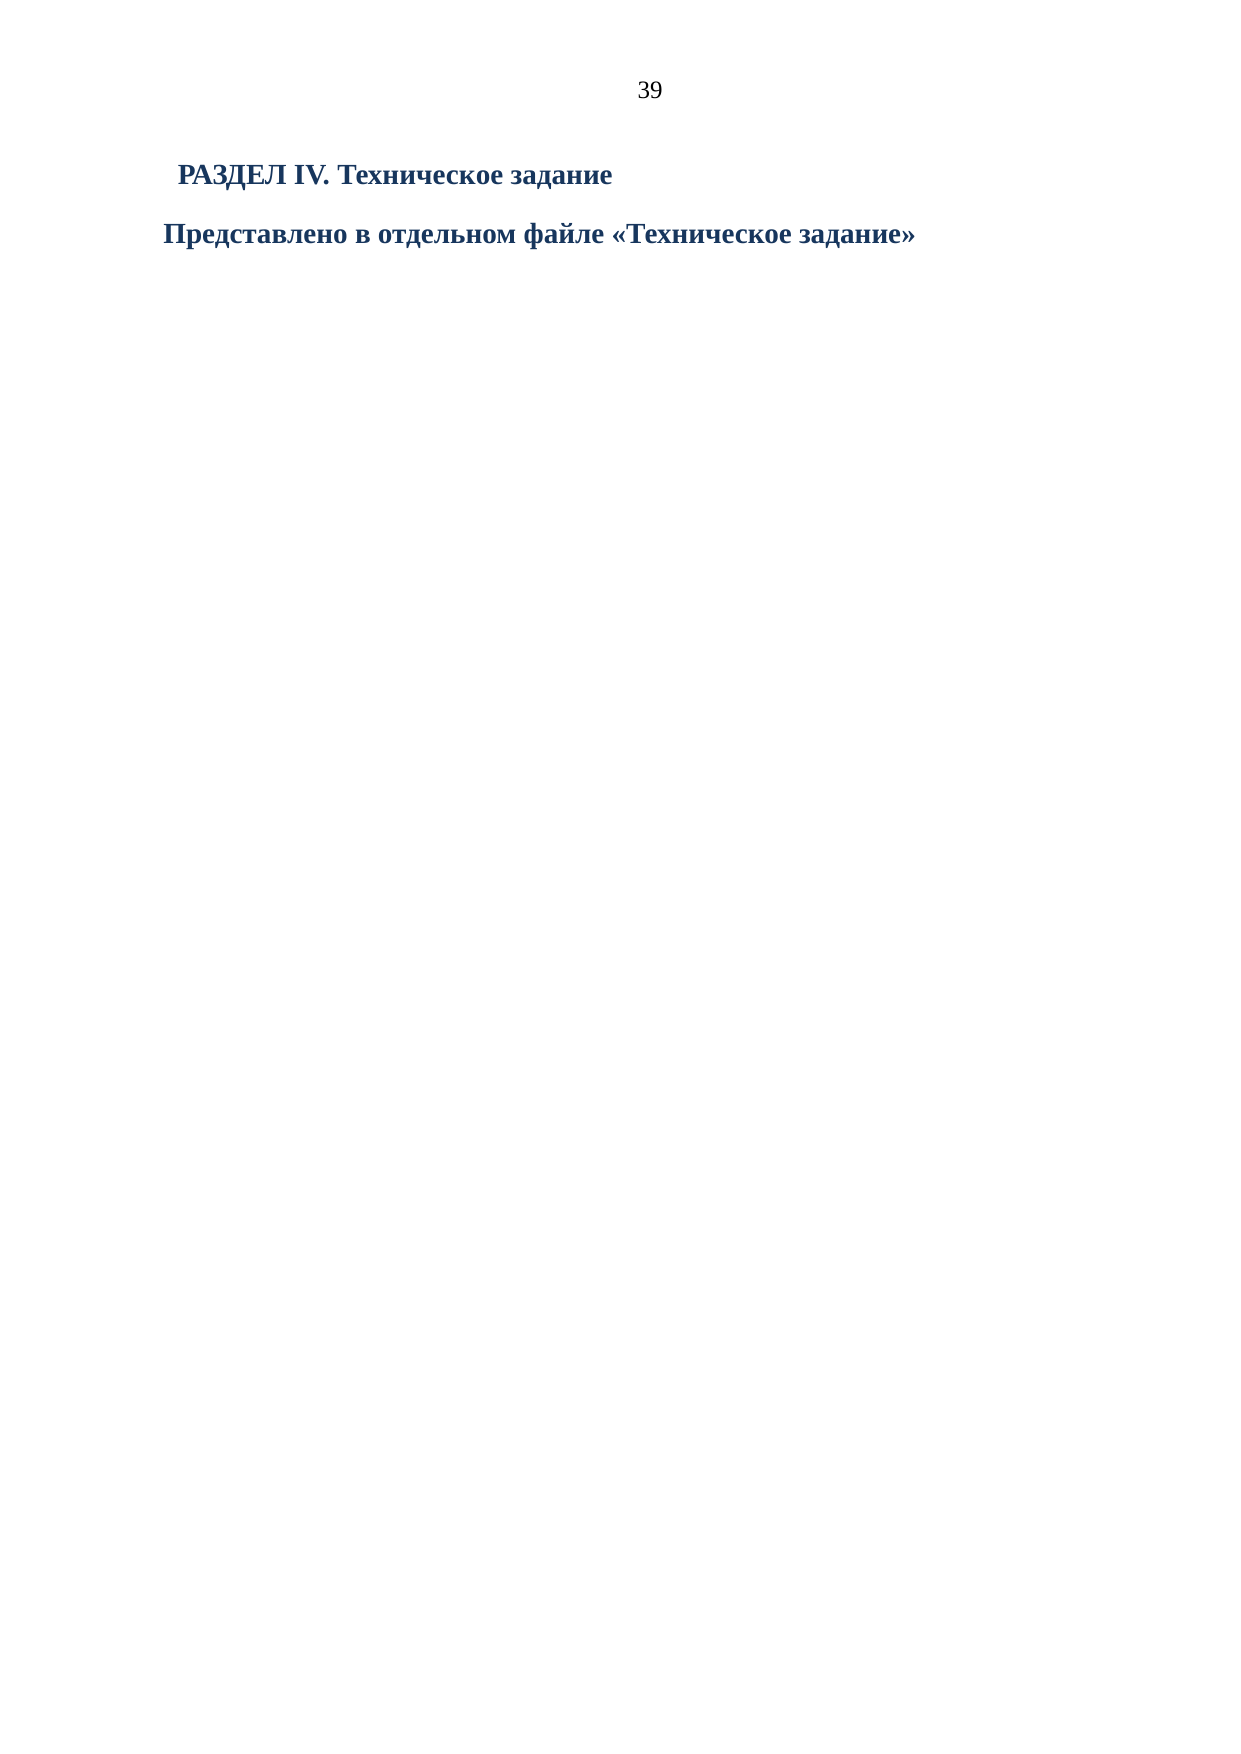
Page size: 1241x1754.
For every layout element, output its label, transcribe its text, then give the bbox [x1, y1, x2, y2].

subtitle РАЗДЕЛ IV. Техническое задание [163, 157, 1181, 191]
text Представлено в отдельном файле «Техническое задание» [163, 216, 1181, 249]
